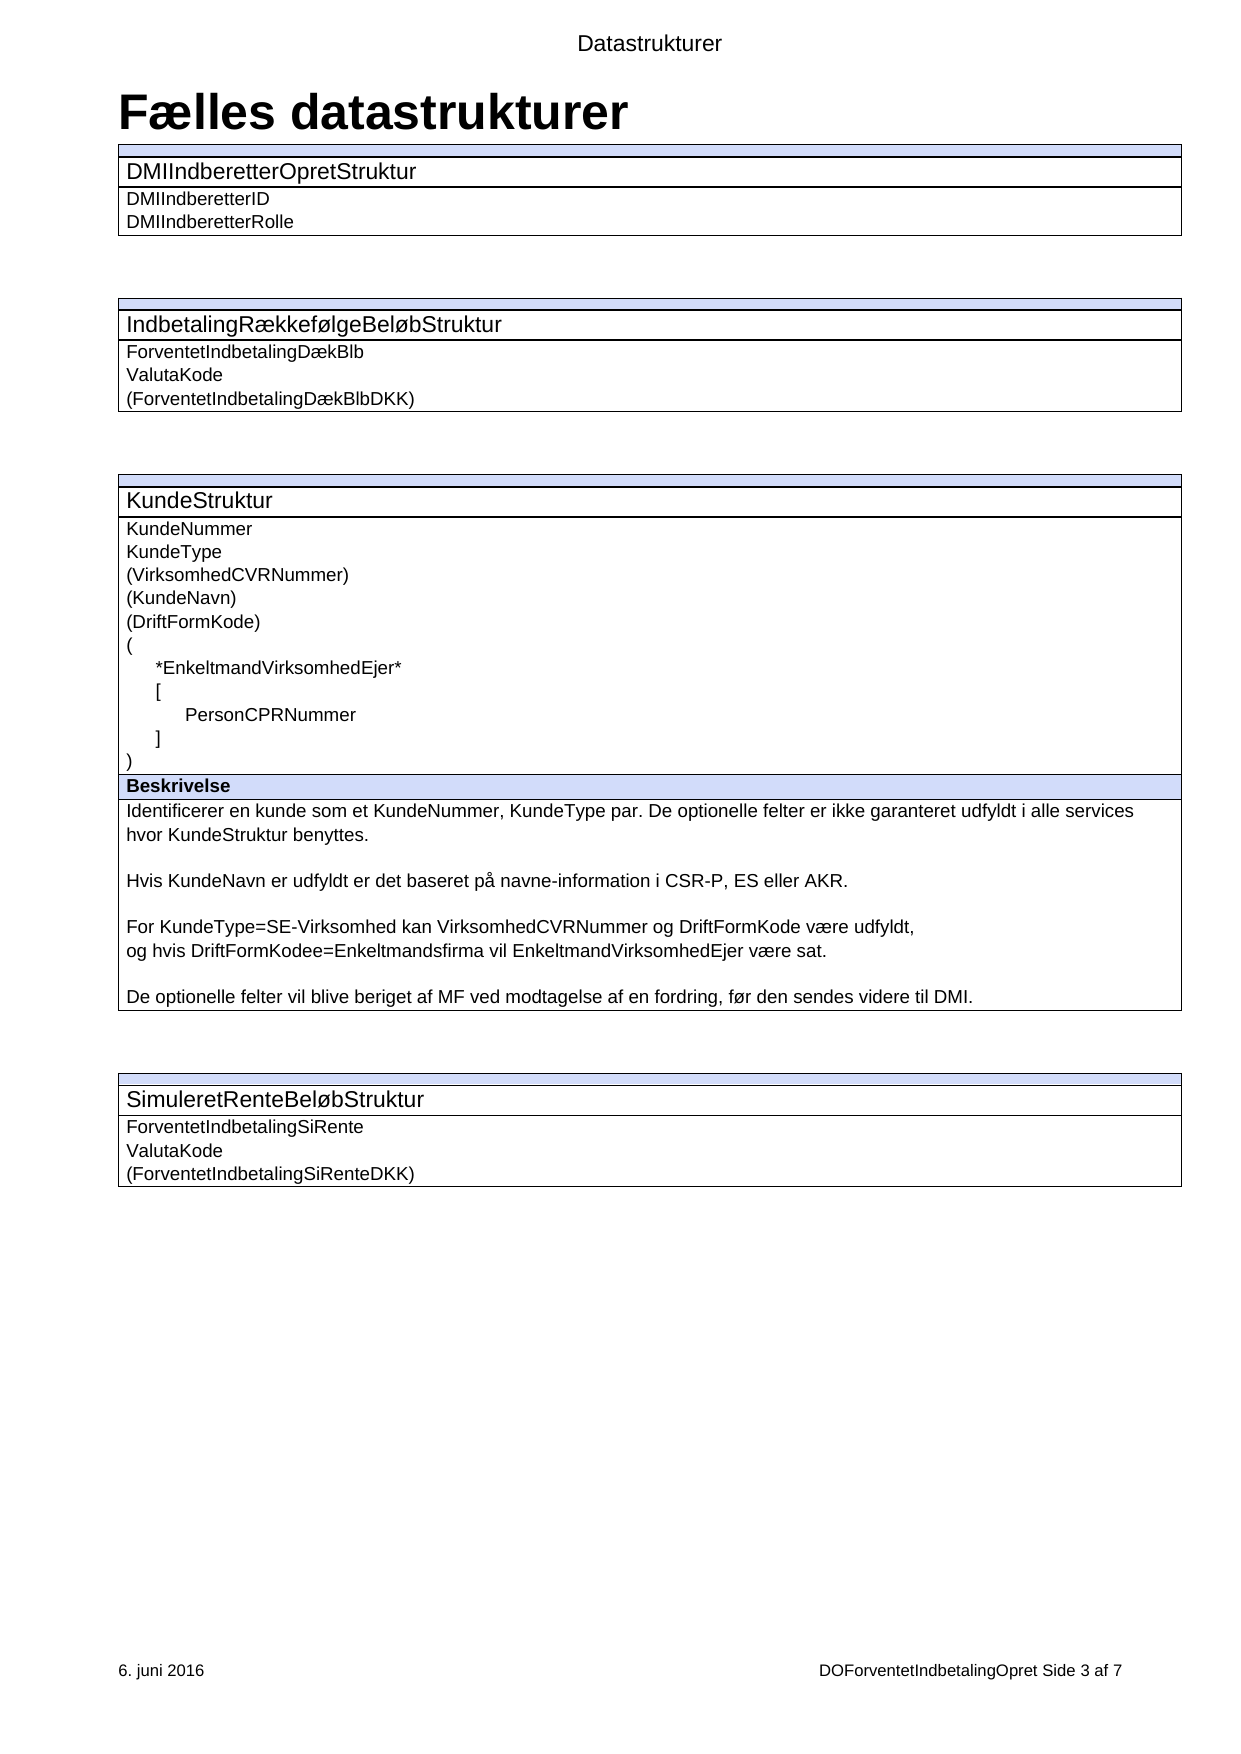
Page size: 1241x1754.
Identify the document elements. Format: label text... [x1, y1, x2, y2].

text Fælles datastrukturer [118, 82, 1181, 140]
table_cell KundeNummer KundeType (VirksomhedCVRNummer) (KundeNavn) (DriftFormKode) ( *EnkeltmandVirksomhedEjer* [ PersonCPRNummer ] ) [119, 518, 1181, 773]
table_header [119, 145, 1181, 156]
table_cell SimuleretRenteBeløbStruktur [119, 1086, 1181, 1114]
table_cell KundeStruktur [119, 488, 1181, 516]
table_cell Identificerer en kunde som et KundeNummer, KundeType par. De optionelle felter er ikke garanteret udfyldt i alle services hvor KundeStruktur benyttes. Hvis KundeNavn er udfyldt er det baseret på navne-information i CSR-P, ES eller AKR. For KundeType=SE-Virksomhed kan VirksomhedCVRNummer og DriftFormKode være udfyldt, og hvis DriftFormKodee=Enkeltmandsfirma vil EnkeltmandVirksomhedEjer være sat. De optionelle felter vil blive beriget af MF ved modtagelse af en fordring, før den sendes videre til DMI. [119, 800, 1181, 1010]
table_header [119, 299, 1181, 309]
table_cell Beskrivelse [119, 775, 1181, 799]
table_cell ForventetIndbetalingSiRente ValutaKode (ForventetIndbetalingSiRenteDKK) [119, 1116, 1181, 1186]
table_cell ForventetIndbetalingDækBlb ValutaKode (ForventetIndbetalingDækBlbDKK) [119, 341, 1181, 411]
table_cell DMIIndberetterOpretStruktur [119, 158, 1181, 186]
table_cell IndbetalingRækkefølgeBeløbStruktur [119, 311, 1181, 339]
table_cell DMIIndberetterID DMIIndberetterRolle [119, 188, 1181, 234]
table_header [119, 1074, 1181, 1084]
table_header [119, 475, 1181, 486]
